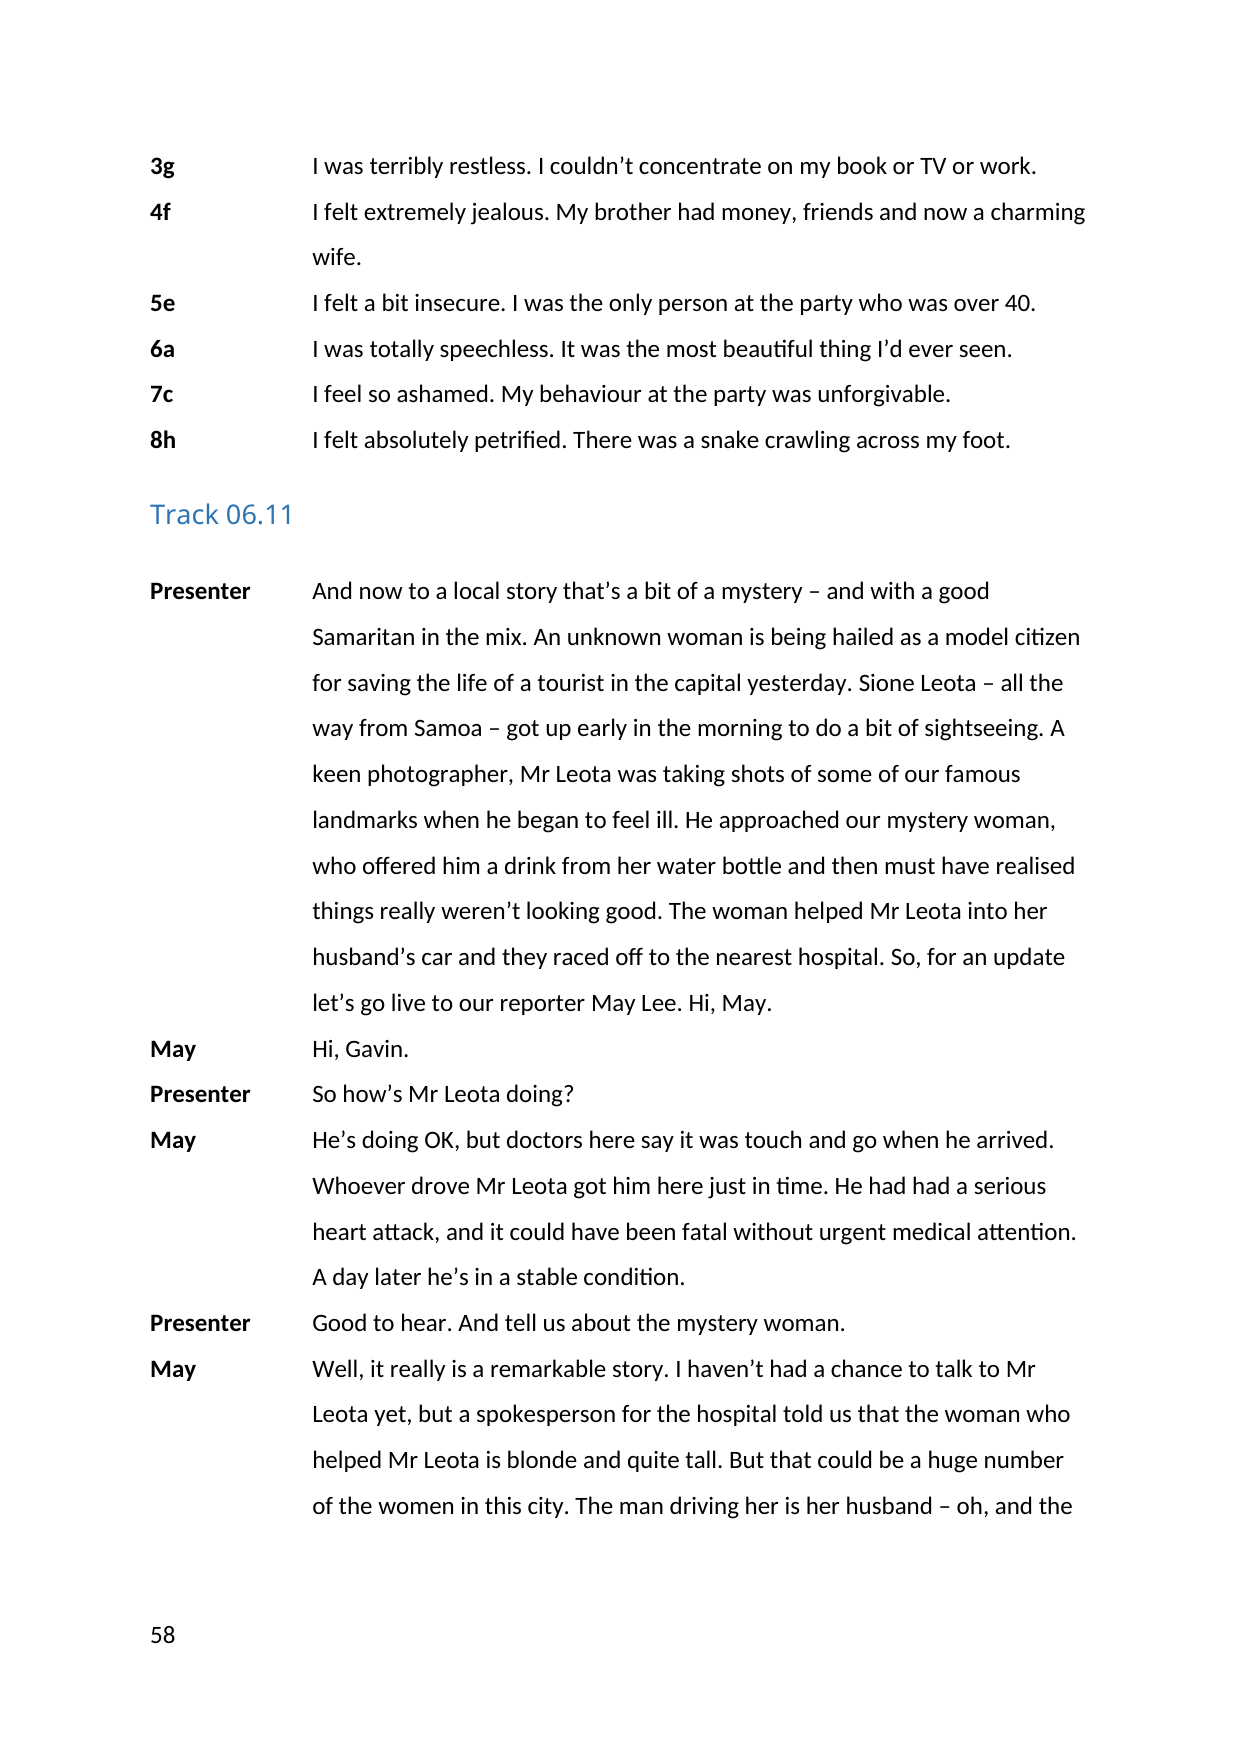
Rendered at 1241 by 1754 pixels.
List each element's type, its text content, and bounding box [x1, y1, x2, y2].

text 7c I feel so ashamed. My behaviour at the party was unforgivable. [150, 379, 1090, 409]
text Presenter Good to hear. And tell us about the mystery woman. [150, 1307, 1090, 1338]
text 8h I felt absolutely petrified. There was a snake crawling across my foot. [150, 424, 1090, 455]
text Presenter And now to a local story that’s a bit of a mystery – and with a good Samaritan in the mix. An unknown woman is being hailed as a model citizen for saving the life of a tourist in the capital yesterday. Sione Leota – all the way from Samoa – got up early in the morning to do a bit of sightseeing. A keen photographer, Mr Leota was taking shots of some of our famous landmarks when he began to feel ill. He approached our mystery woman, who offered him a drink from her water bottle and then must have realised things really weren’t looking good. The woman helped Mr Leota into her husband’s car and they raced off to the nearest hospital. So, for an update let’s go live to our reporter May Lee. Hi, May. [150, 575, 1090, 1017]
text 5e I felt a bit insecure. I was the only person at the party who was over 40. [150, 287, 1090, 318]
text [150, 1353, 1090, 1521]
text Presenter So how’s Mr Leota doing? [150, 1078, 1090, 1109]
text May Hi, Gavin. [150, 1033, 1090, 1063]
text 4f I felt extremely jealous. My brother had money, friends and now a charming wife. [150, 196, 1090, 272]
text May He’s doing OK, but doctors here say it was touch and go when he arrived. Whoever drove Mr Leota got him here just in time. He had had a serious heart attack, and it could have been fatal without urgent medical attention. A day later he’s in a stable condition. [150, 1124, 1090, 1292]
subtitle Track 06.11 [150, 495, 1090, 532]
text 3g I was terribly restless. I couldn’t concentrate on my book or TV or work. [150, 150, 1090, 181]
text 6a I was totally speechless. It was the most beautiful thing I’d ever seen. [150, 333, 1090, 363]
